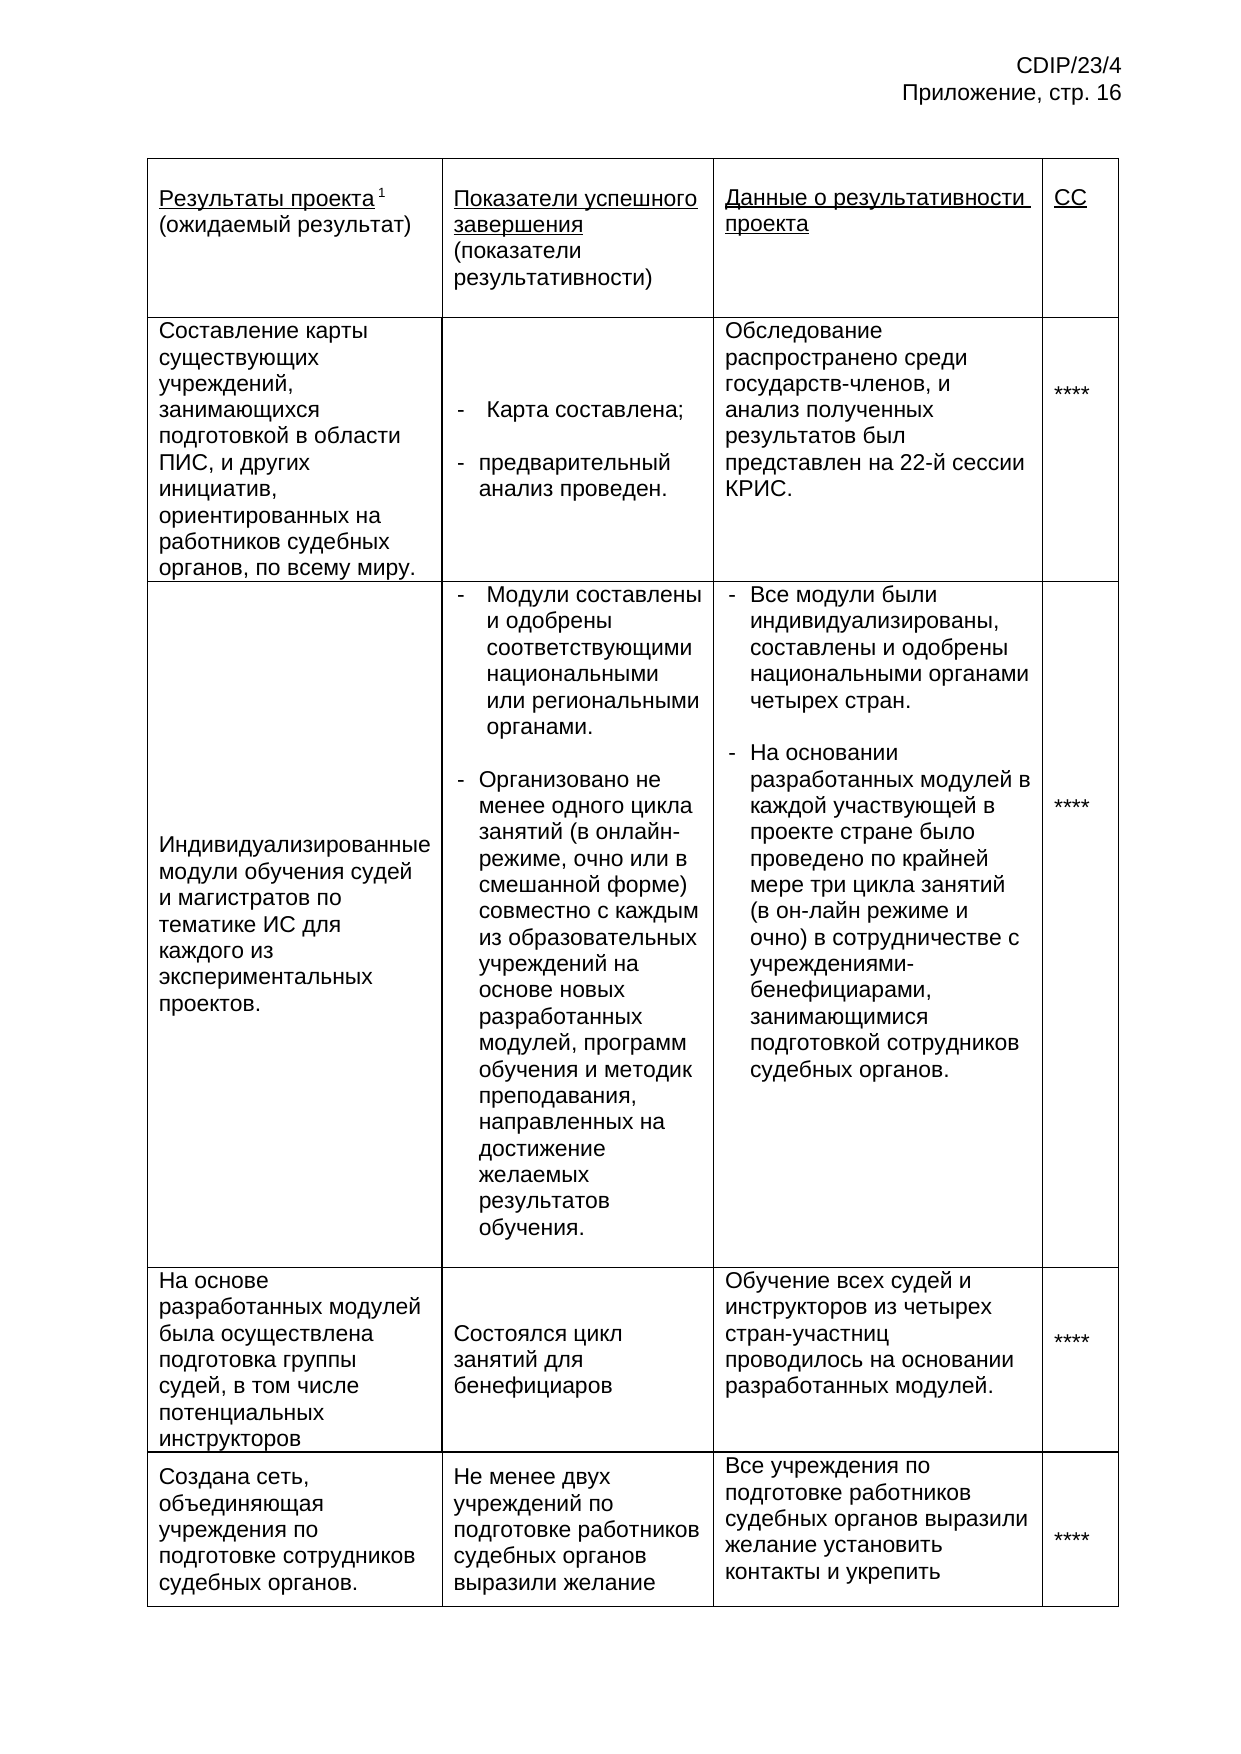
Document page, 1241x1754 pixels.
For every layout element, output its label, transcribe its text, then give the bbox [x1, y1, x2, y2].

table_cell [148, 1453, 442, 1606]
table_header Результаты проекта (ожидаемый результат) [148, 159, 442, 317]
table_cell Обследование распространено среди государств-членов, и анализ полученных результатов был представлен на 22-й сессии КРИС. [714, 318, 1042, 581]
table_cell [714, 1453, 1042, 1606]
table_cell Все модули были индивидуализированы, составлены и одобрены национальными органами четырех стран. На основании разработанных модулей в каждой участвующей в проекте стране было проведено по крайней мере три цикла занятий (в он-лайн режиме и очно) в сотрудничестве с учреждениями-бенефициарами, занимающимися подготовкой сотрудников судебных органов. [714, 582, 1042, 1266]
table_header СС [1043, 159, 1118, 317]
table_cell **** [1043, 1453, 1118, 1606]
table_cell Модули составлены и одобрены соответствующими национальными или региональными органами. Организовано не менее одного цикла занятий (в онлайн-режиме, очно или в смешанной форме) совместно с каждым из образовательных учреждений на основе новых разработанных модулей, программ обучения и методик преподавания, направленных на достижение желаемых результатов обучения. [443, 582, 713, 1266]
table_cell Составление карты существующих учреждений, занимающихся подготовкой в области ПИС, и других инициатив, ориентированных на работников судебных органов, по всему миру. [148, 318, 441, 581]
table_header Данные о результативности проекта [714, 159, 1042, 317]
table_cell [443, 1453, 713, 1606]
table_cell Индивидуализированные модули обучения судей и магистратов по тематике ИС для каждого из экспериментальных проектов. [148, 582, 441, 1266]
table_cell На основе разработанных модулей была осуществлена подготовка группы судей, в том числе потенциальных инструкторов [148, 1268, 441, 1451]
table_cell **** [1043, 1268, 1118, 1451]
table_cell Обучение всех судей и инструкторов из четырех стран-участниц проводилось на основании разработанных модулей. [714, 1268, 1042, 1451]
table_cell Состоялся цикл занятий для бенефициаров [443, 1268, 713, 1451]
table_cell **** [1043, 582, 1118, 1266]
table_cell **** [1043, 318, 1118, 581]
table_cell Карта составлена; предварительный анализ проведен. [443, 318, 713, 581]
table_header Показатели успешного завершения (показатели результативности) [443, 159, 713, 317]
